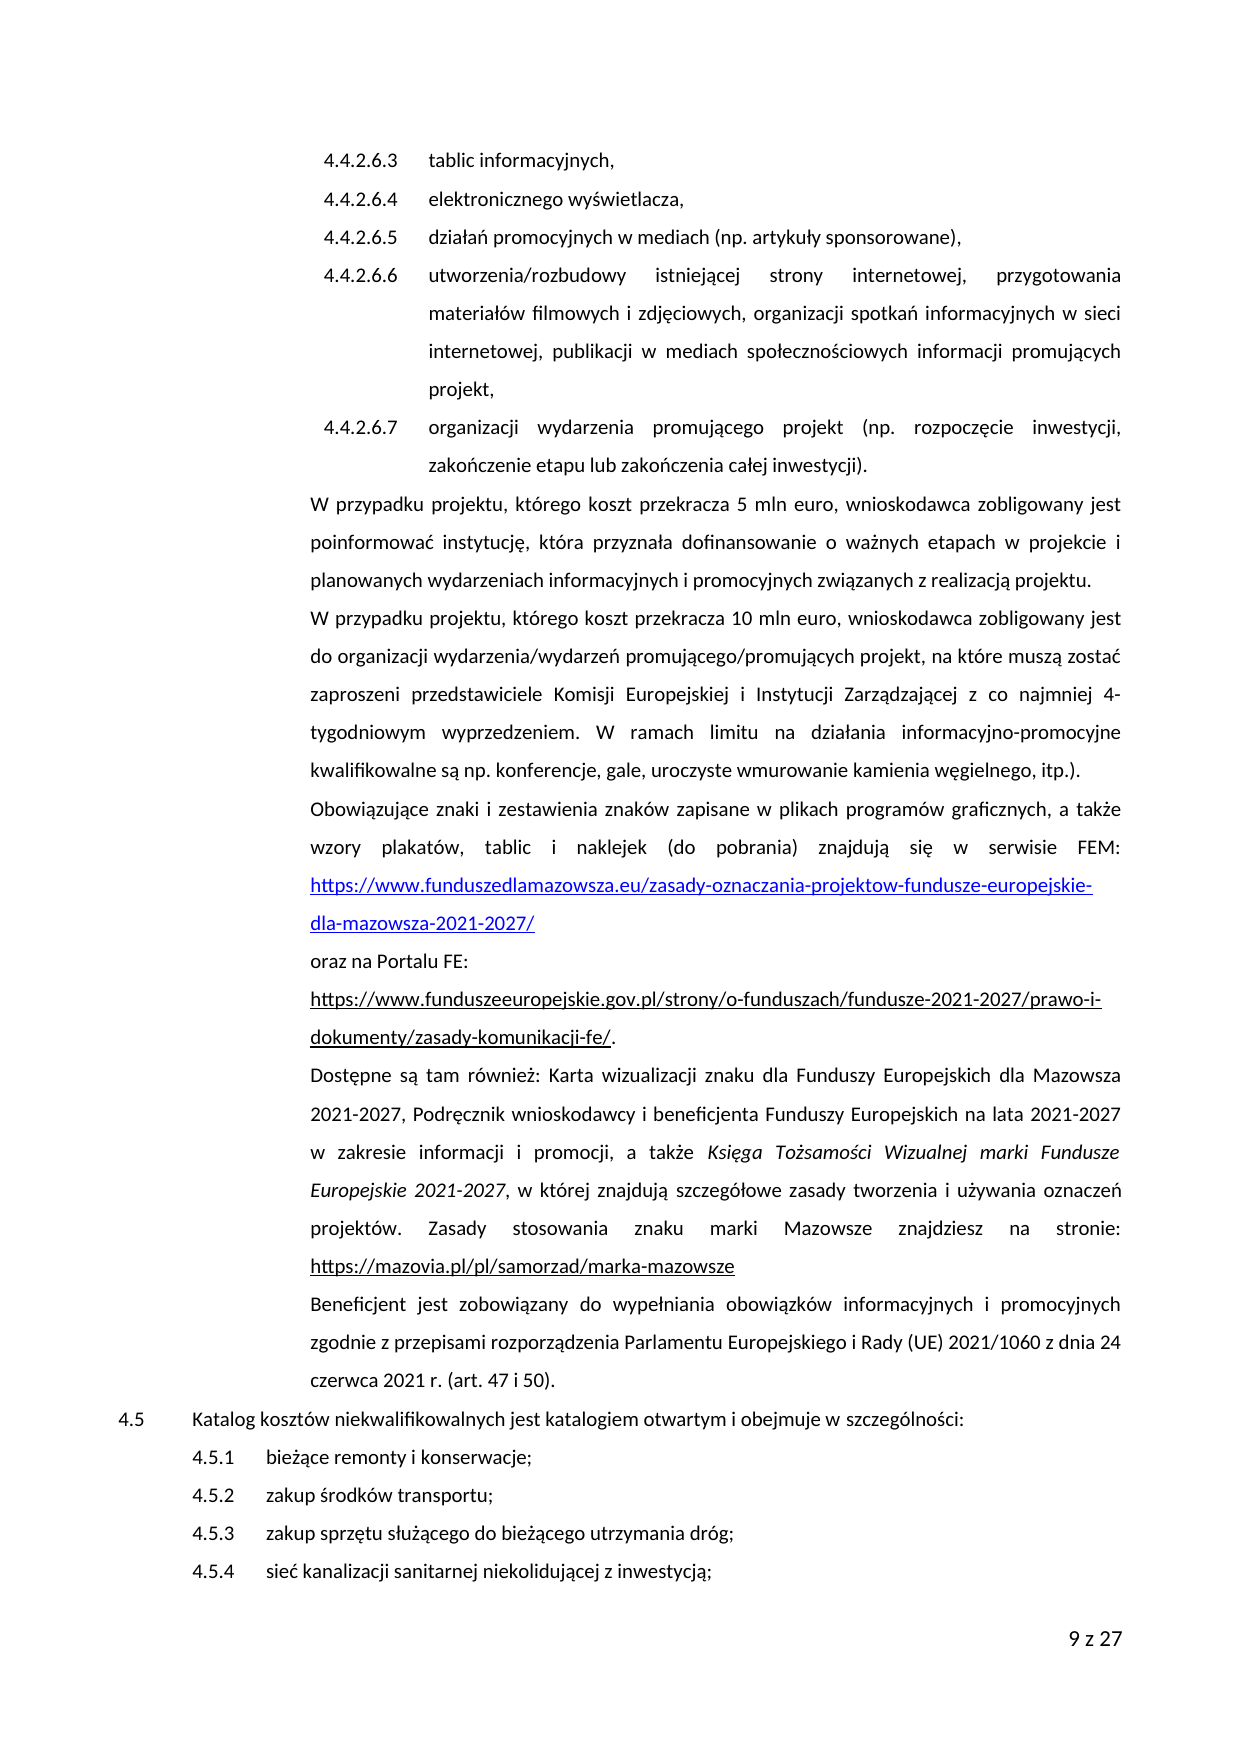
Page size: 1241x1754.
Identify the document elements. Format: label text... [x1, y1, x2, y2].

list bieżące remonty i konserwacje; [192, 1444, 1122, 1469]
text W przypadku projektu, którego koszt przekracza 5 mln euro, wnioskodawca zobligowany jest poinformować instytucję, która przyznała dofinansowanie o ważnych etapach w projekcie i planowanych wydarzeniach informacyjnych i promocyjnych związanych z realizacją projektu. [310, 491, 1122, 592]
list tablic informacyjnych, [324, 148, 1122, 173]
text W przypadku projektu, którego koszt przekracza 10 mln euro, wnioskodawca zobligowany jest do organizacji wydarzenia/wydarzeń promującego/promujących projekt, na które muszą zostać zaproszeni przedstawiciele Komisji Europejskiej i Instytucji Zarządzającej z co najmniej 4-tygodniowym wyprzedzeniem. W ramach limitu na działania informacyjno-promocyjne kwalifikowalne są np. konferencje, gale, uroczyste wmurowanie kamienia węgielnego, itp.). [310, 605, 1122, 783]
list organizacji wydarzenia promującego projekt (np. rozpoczęcie inwestycji, zakończenie etapu lub zakończenia całej inwestycji). [324, 414, 1122, 478]
list działań promocyjnych w mediach (np. artykuły sponsorowane), [324, 224, 1122, 249]
text oraz na Portalu FE: [310, 948, 1122, 974]
list elektronicznego wyświetlacza, [324, 186, 1122, 211]
list zakup środków transportu; [192, 1482, 1122, 1507]
list Katalog kosztów niekwalifikowalnych jest katalogiem otwartym i obejmuje w szczególności: [118, 1406, 1122, 1431]
list utworzenia/rozbudowy istniejącej strony internetowej, przygotowania materiałów filmowych i zdjęciowych, organizacji spotkań informacyjnych w sieci internetowej, publikacji w mediach społecznościowych informacji promujących projekt, [324, 262, 1122, 402]
text Beneficjent jest zobowiązany do wypełniania obowiązków informacyjnych i promocyjnych zgodnie z przepisami rozporządzenia Parlamentu Europejskiego i Rady (UE) 2021/1060 z dnia 24 czerwca 2021 r. (art. 47 i 50). [310, 1291, 1122, 1393]
list sieć kanalizacji sanitarnej niekolidującej z inwestycją; [192, 1558, 1122, 1584]
text https://www.funduszeeuropejskie.gov.pl/strony/o-funduszach/fundusze-2021-2027/prawo-i-dokumenty/zasady-komunikacji-fe/. [310, 986, 1122, 1050]
list zakup sprzętu służącego do bieżącego utrzymania dróg; [192, 1520, 1122, 1546]
text Dostępne są tam również: Karta wizualizacji znaku dla Funduszy Europejskich dla Mazowsza 2021-2027, Podręcznik wnioskodawcy i beneficjenta Funduszy Europejskich na lata 2021-2027 w zakresie informacji i promocji, a także Księga Tożsamości Wizualnej marki Fundusze Europejskie 2021-2027, w której znajdują szczegółowe zasady tworzenia i używania oznaczeń projektów. Zasady stosowania znaku marki Mazowsze znajdziesz na stronie: https://mazovia.pl/pl/samorzad/marka-mazowsze [310, 1063, 1122, 1279]
text Obowiązujące znaki i zestawienia znaków zapisane w plikach programów graficznych, a także wzory plakatów, tablic i naklejek (do pobrania) znajdują się w serwisie FEM: https://www.funduszedlamazowsza.eu/zasady-oznaczania-projektow-fundusze-europejskie-dla-mazowsza-2021-2027/ [310, 796, 1122, 936]
